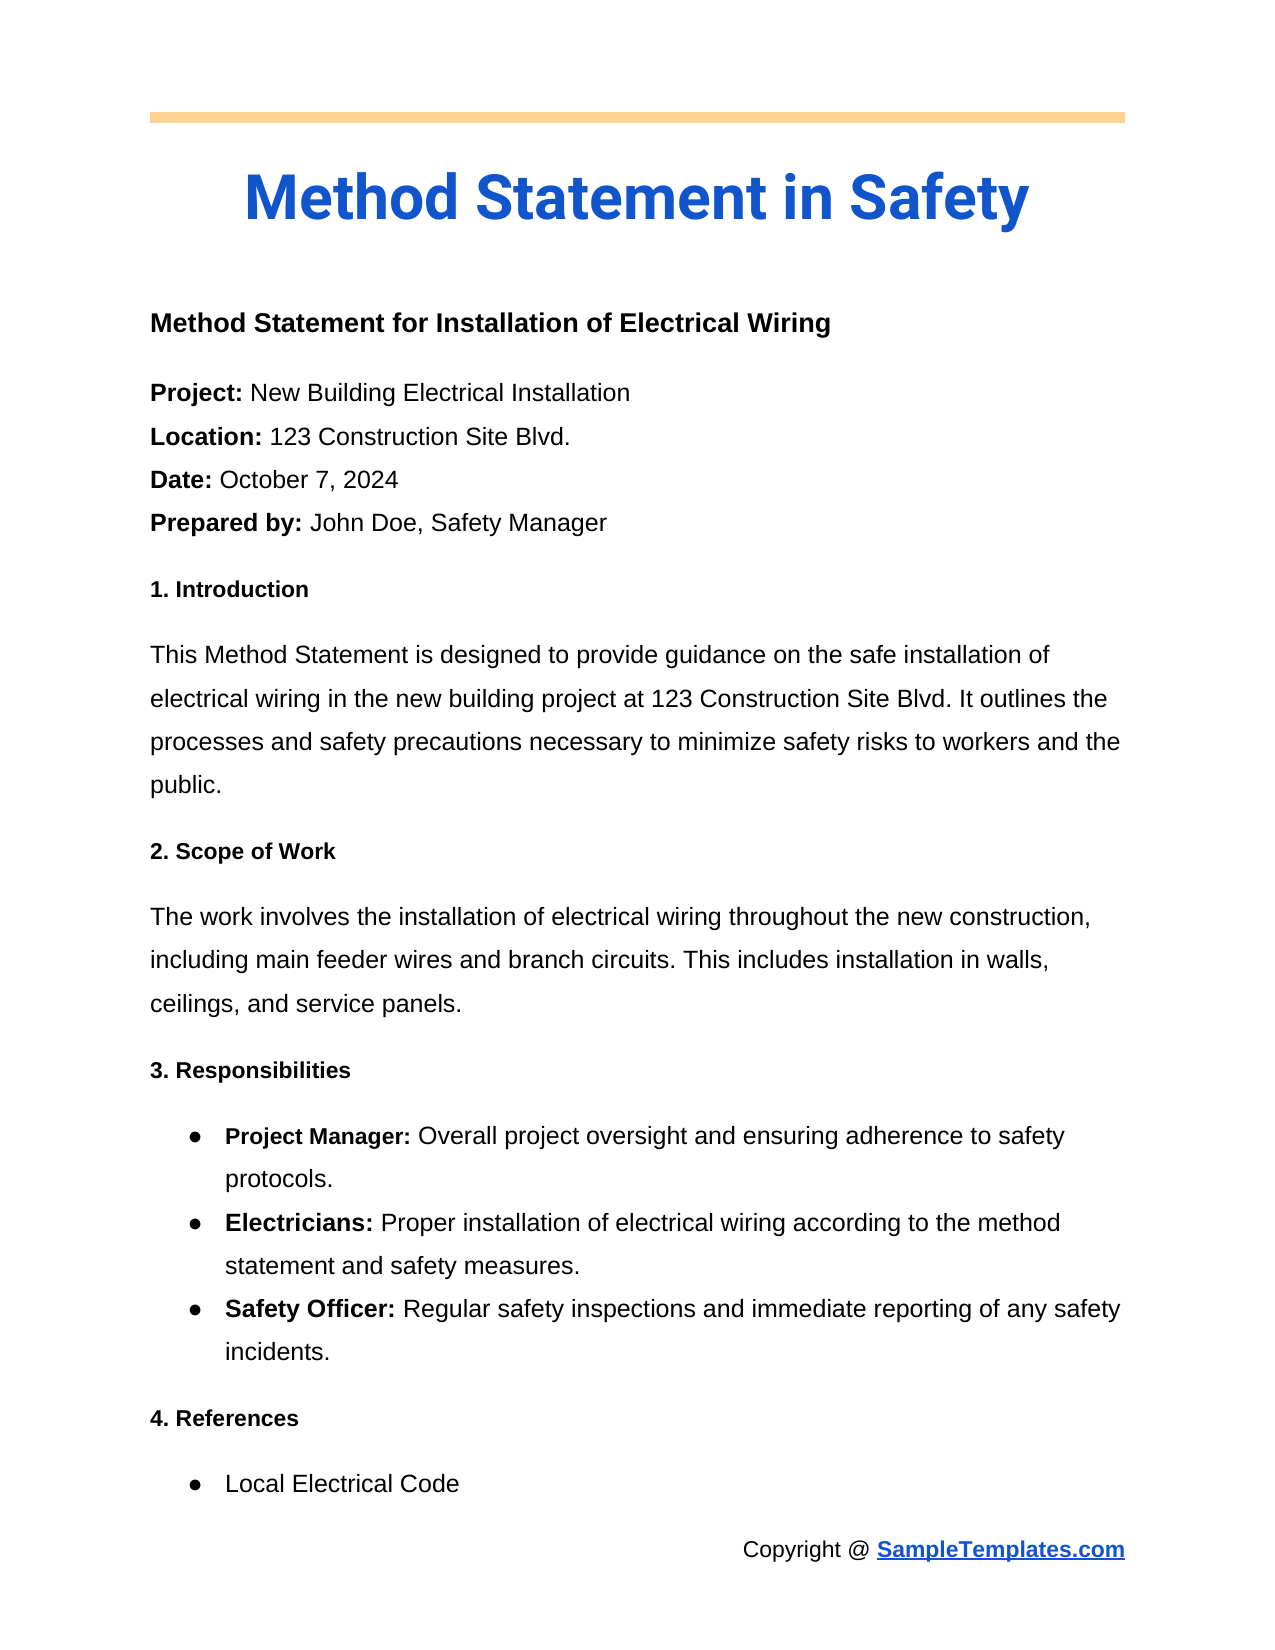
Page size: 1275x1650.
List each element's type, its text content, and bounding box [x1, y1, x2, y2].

subtitle 2. Scope of Work [150, 838, 1125, 864]
text Method Statement in Safety [150, 161, 1125, 234]
list Project Manager: Overall project oversight and ensuring adherence to safety protocols. [187, 1121, 1125, 1193]
subtitle 4. References [150, 1405, 1125, 1431]
subtitle Method Statement for Installation of Electrical Wiring [150, 307, 1125, 338]
subtitle 3. Responsibilities [150, 1057, 1125, 1083]
list Electricians: Proper installation of electrical wiring according to the method statement and safety measures. [187, 1207, 1125, 1279]
subtitle 1. Introduction [150, 576, 1125, 602]
text The work involves the installation of electrical wiring throughout the new construction, including main feeder wires and branch circuits. This includes installation in walls, ceilings, and service panels. [150, 902, 1125, 1017]
list Local Electrical Code [187, 1469, 1125, 1498]
picture [150, 112, 1125, 123]
text This Method Statement is designed to provide guidance on the safe installation of electrical wiring in the new building project at 123 Construction Site Blvd. It outlines the processes and safety precautions necessary to minimize safety risks to workers and the public. [150, 640, 1125, 798]
list Safety Officer: Regular safety inspections and immediate reporting of any safety incidents. [187, 1294, 1125, 1366]
text Project: New Building Electrical Installation Location: 123 Construction Site Blvd. Date: October 7, 2024 Prepared by: John Doe, Safety Manager [150, 378, 1125, 537]
